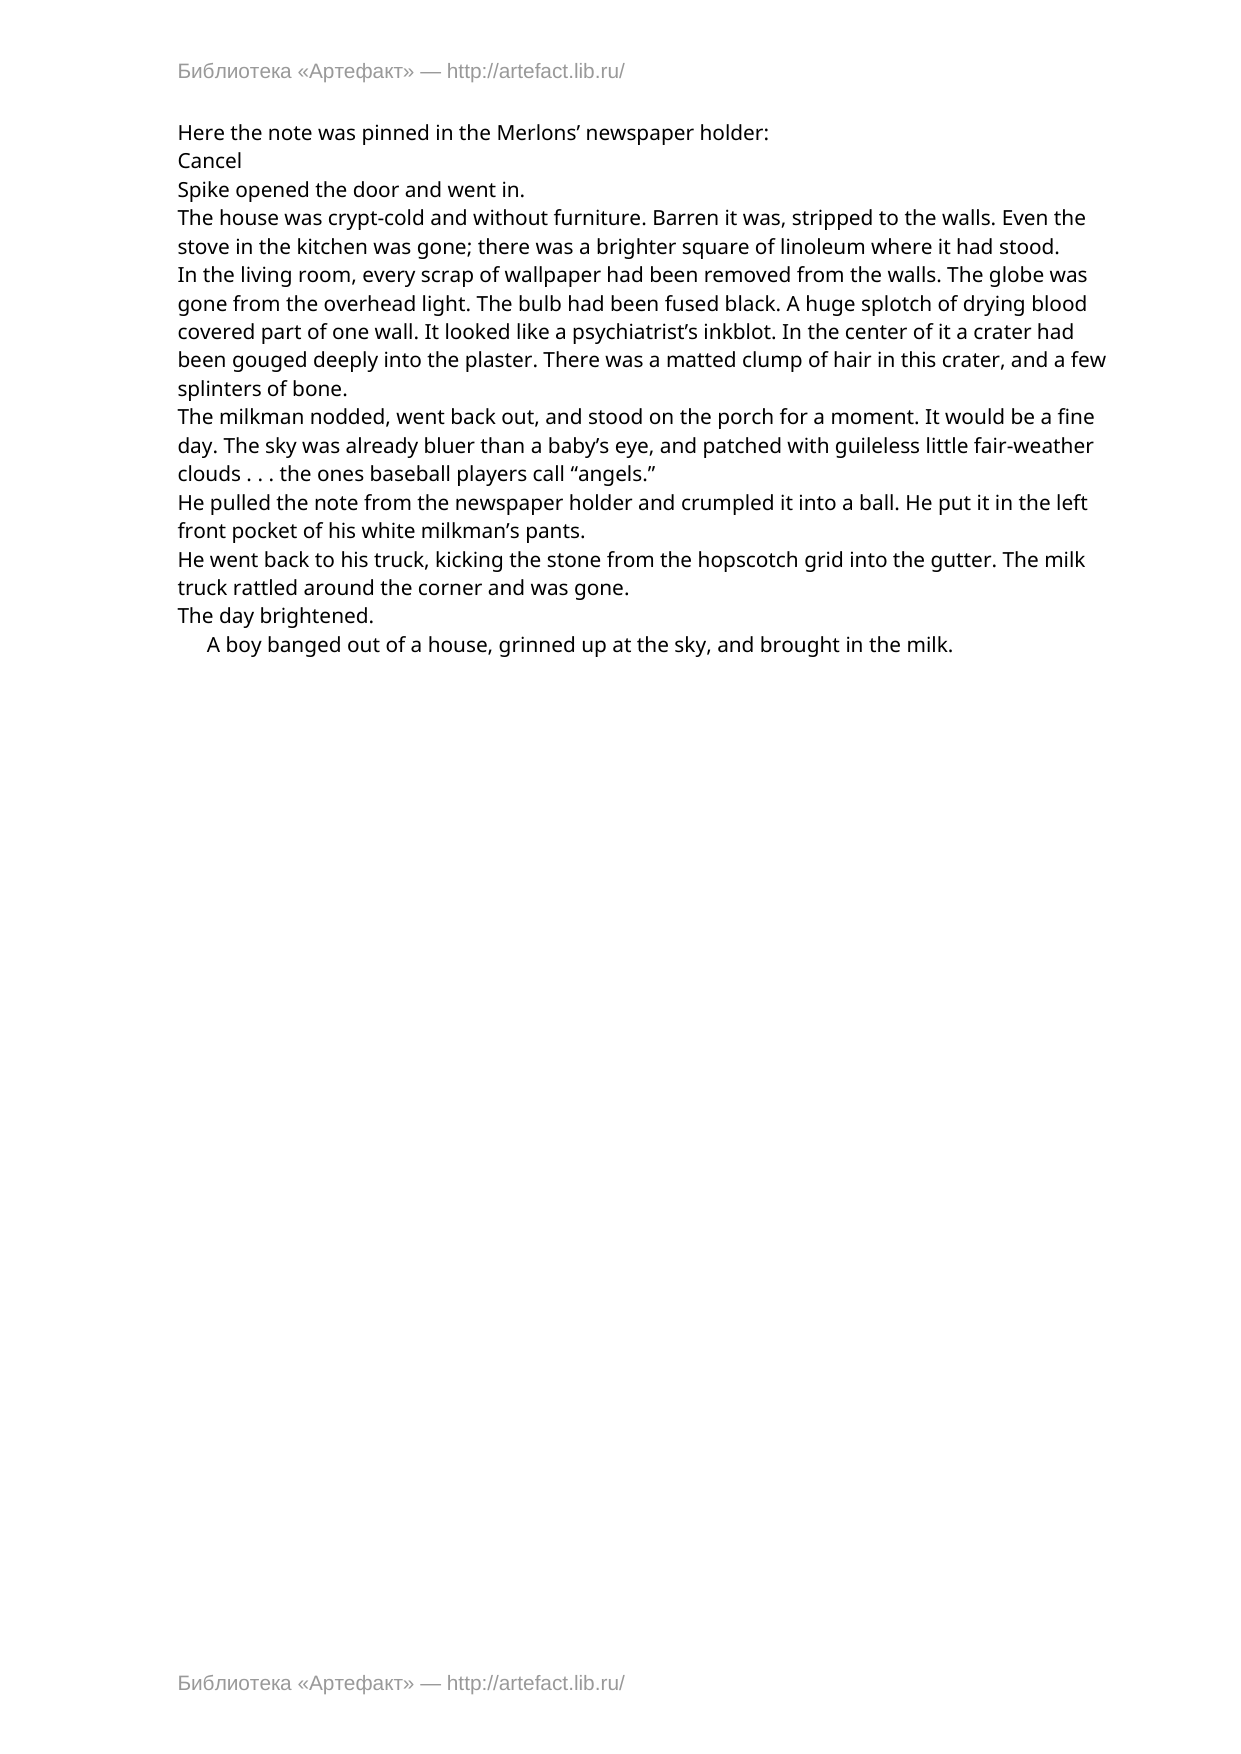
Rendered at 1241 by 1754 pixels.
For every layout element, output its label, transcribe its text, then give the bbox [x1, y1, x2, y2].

text A boy banged out of a house, grinned up at the sky, and brought in the milk. [177, 630, 1122, 658]
